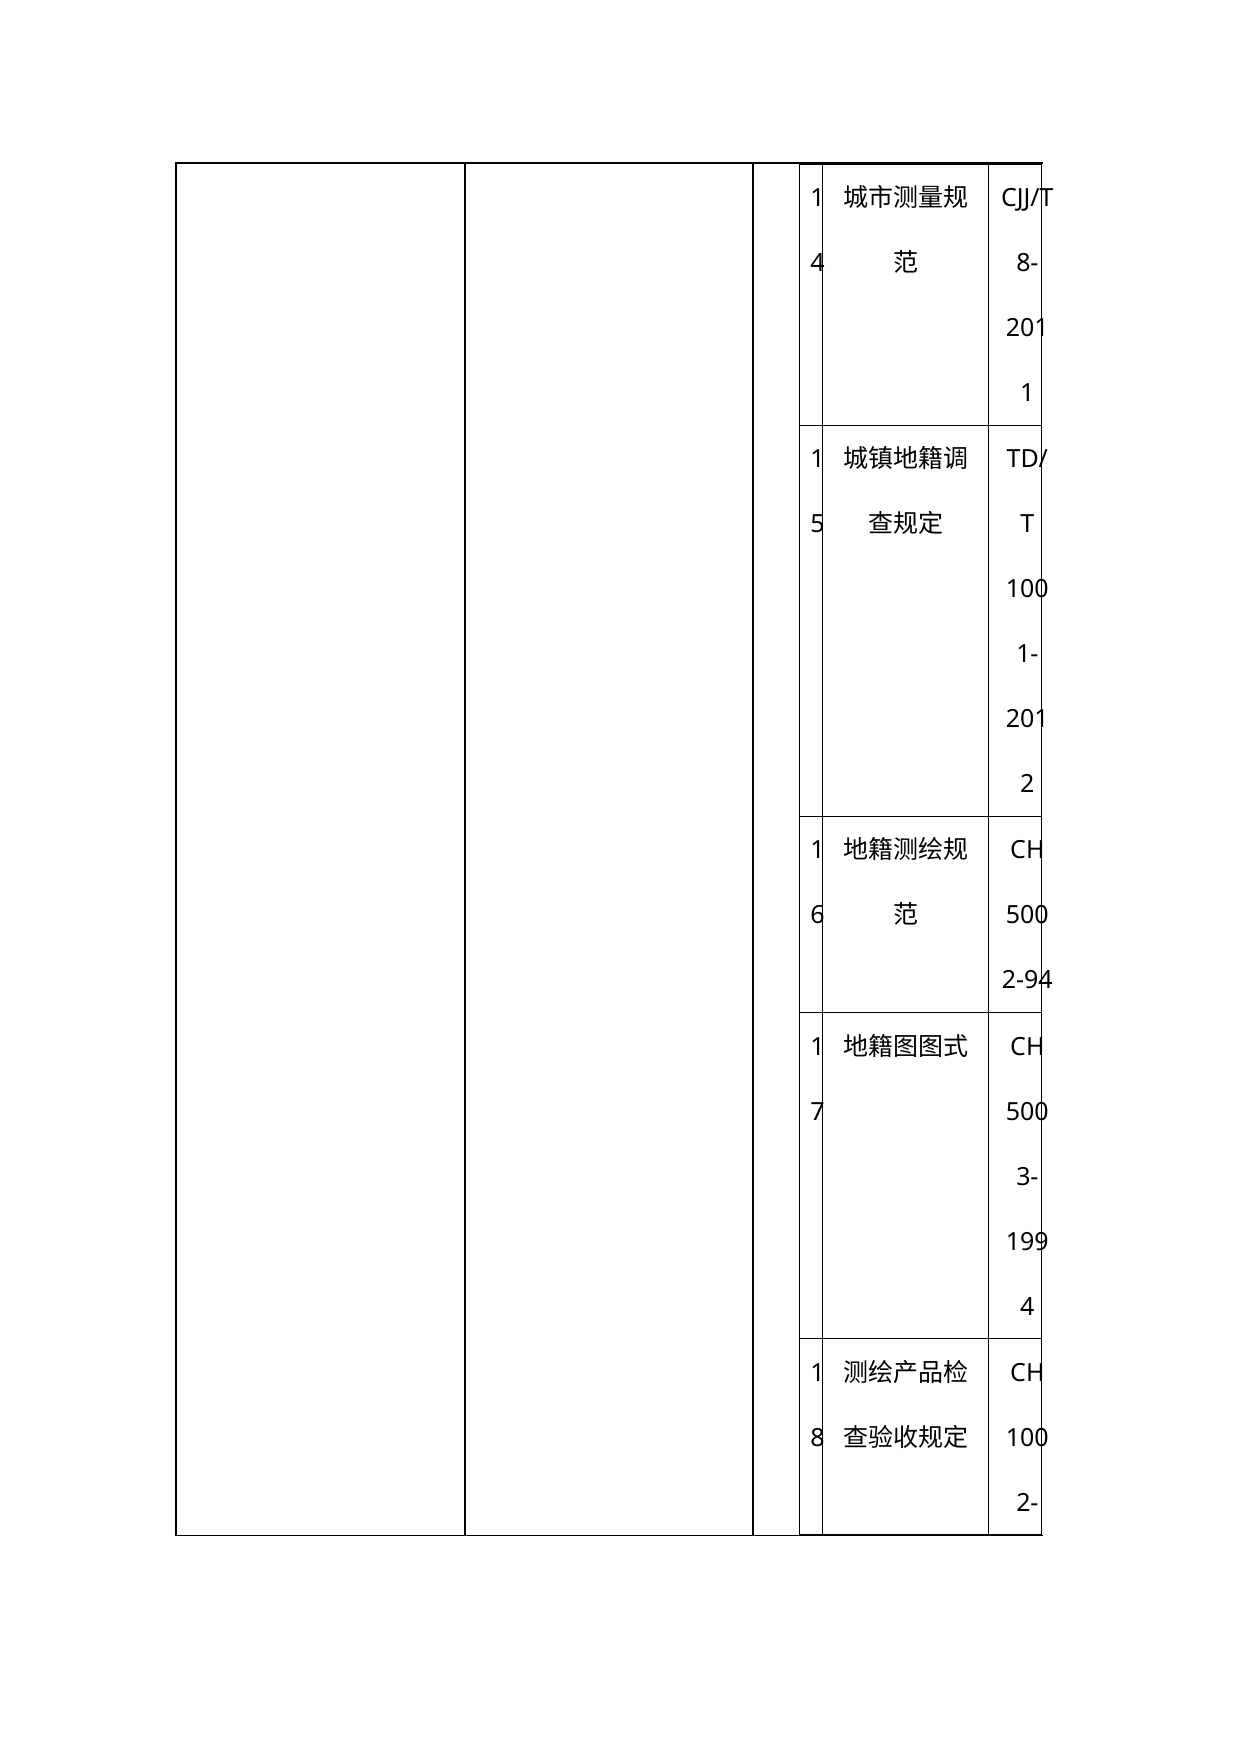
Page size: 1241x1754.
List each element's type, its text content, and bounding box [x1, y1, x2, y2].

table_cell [754, 164, 799, 1535]
table_cell 1 [177, 164, 464, 1535]
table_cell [823, 1339, 988, 1534]
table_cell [989, 165, 1041, 425]
table_cell [466, 164, 752, 1535]
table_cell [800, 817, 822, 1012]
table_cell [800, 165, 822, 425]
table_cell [823, 165, 988, 425]
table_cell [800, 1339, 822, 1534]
